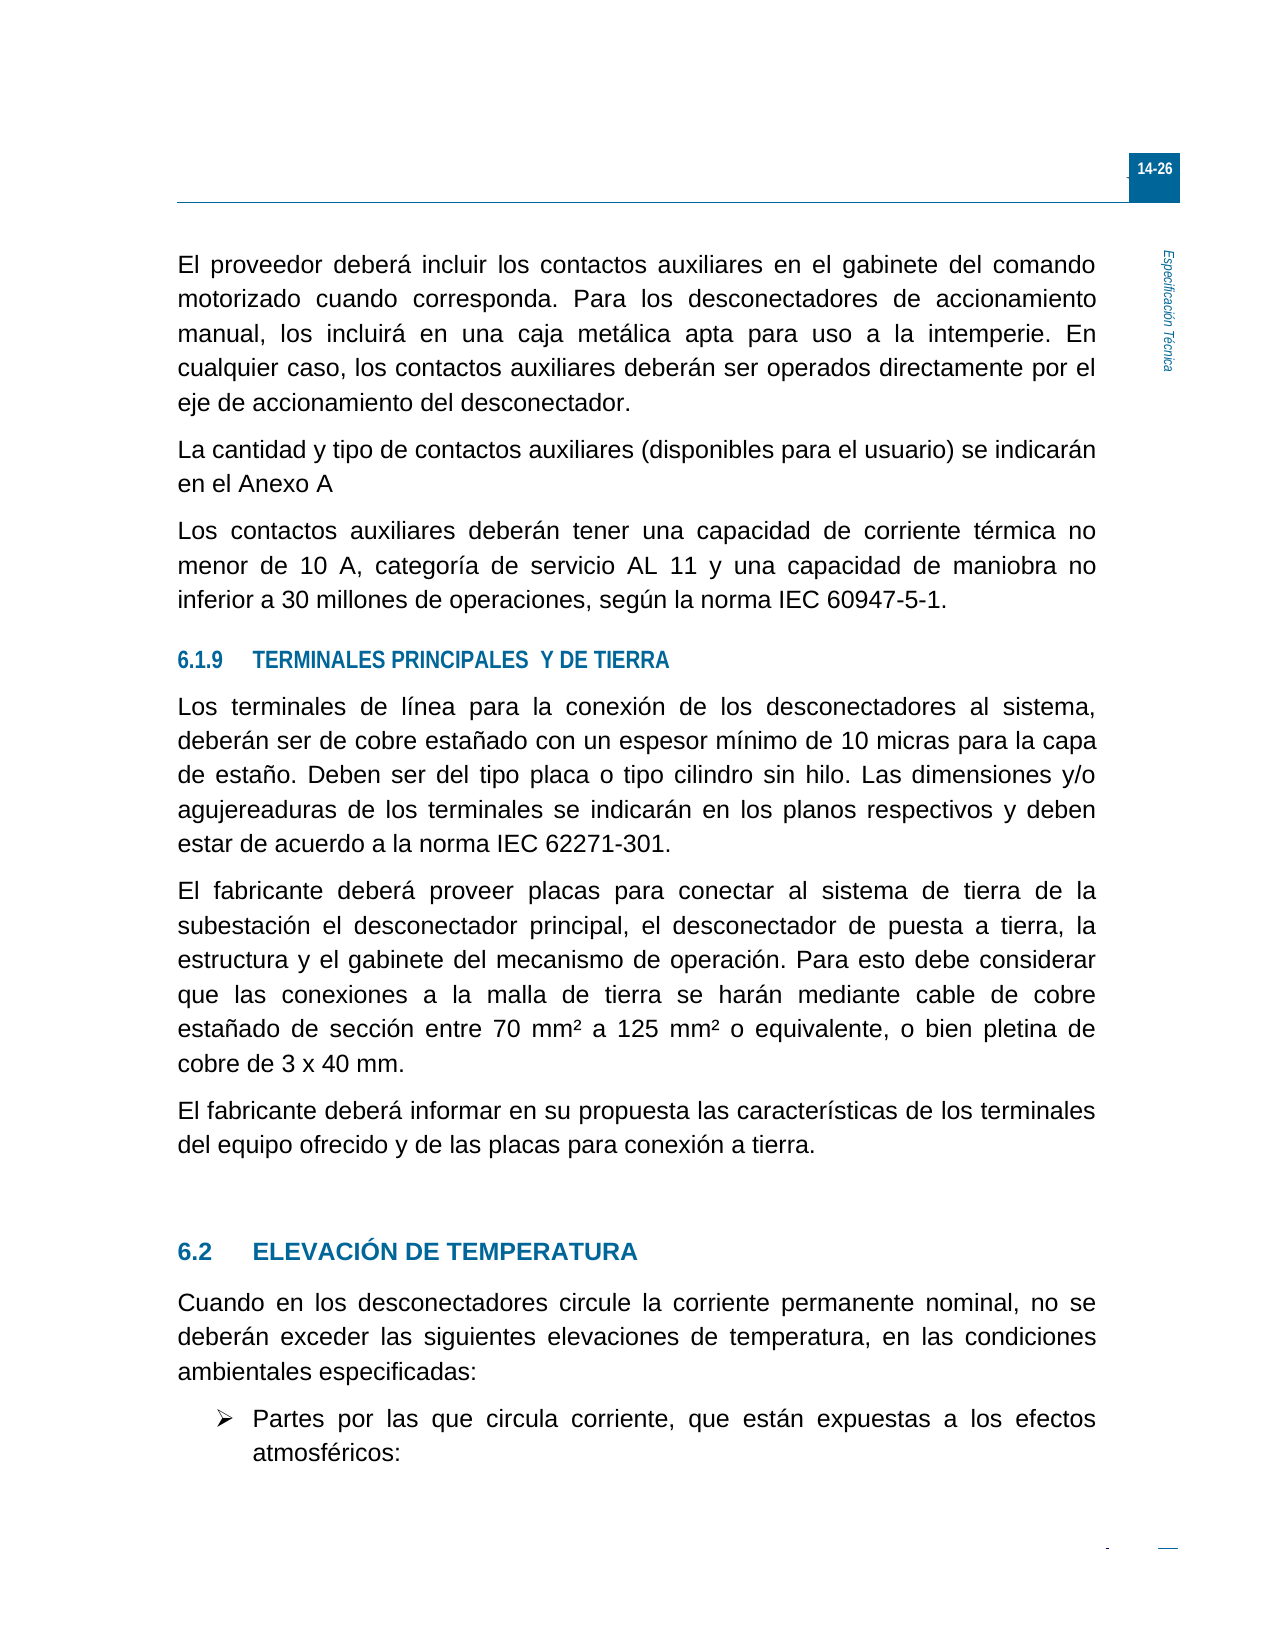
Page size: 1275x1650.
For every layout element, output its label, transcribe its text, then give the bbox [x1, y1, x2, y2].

text El proveedor deberá incluir los contactos auxiliares en el gabinete del comando motorizado cuando corresponda. Para los desconectadores de accionamiento manual, los incluirá en una caja metálica apta para uso a la intemperie. En cualquier caso, los contactos auxiliares deberán ser operados directamente por el eje de accionamiento del desconectador. [177, 250, 1098, 416]
text Cuando en los desconectadores circule la corriente permanente nominal, no se deberán exceder las siguientes elevaciones de temperatura, en las condiciones ambientales especificadas: [177, 1288, 1098, 1386]
text El fabricante deberá informar en su propuesta las características de los terminales del equipo ofrecido y de las placas para conexión a tierra. [177, 1096, 1098, 1159]
text Los contactos auxiliares deberán tener una capacidad de corriente térmica no menor de 10 A, categoría de servicio AL 11 y una capacidad de maniobra no inferior a 30 millones de operaciones, según la norma IEC 60947-5-1. [177, 516, 1098, 614]
text Los terminales de línea para la conexión de los desconectadores al sistema, deberán ser de cobre estañado con un espesor mínimo de 10 micras para la capa de estaño. Deben ser del tipo placa o tipo cilindro sin hilo. Las dimensiones y/o agujereaduras de los terminales se indicarán en los planos respectivos y deben estar de acuerdo a la norma IEC 62271-301. [177, 691, 1098, 858]
text El fabricante deberá proveer placas para conectar al sistema de tierra de la subestación el desconectador principal, el desconectador de puesta a tierra, la estructura y el gabinete del mecanismo de operación. Para esto debe considerar que las conexiones a la malla de tierra se harán mediante cable de cobre estañado de sección entre 70 mm² a 125 mm² o equivalente, o bien pletina de cobre de 3 x 40 mm. [177, 876, 1098, 1077]
subtitle ELEVACIÓN DE TEMPERATURA [177, 1237, 1098, 1265]
subtitle TERMINALES PRINCIPALES Y DE TIERRA [177, 644, 1098, 673]
list Partes por las que circula corriente, que están expuestas a los efectos atmosféricos: [215, 1404, 1098, 1467]
text La cantidad y tipo de contactos auxiliares (disponibles para el usuario) se indicarán en el Anexo A [177, 435, 1098, 498]
